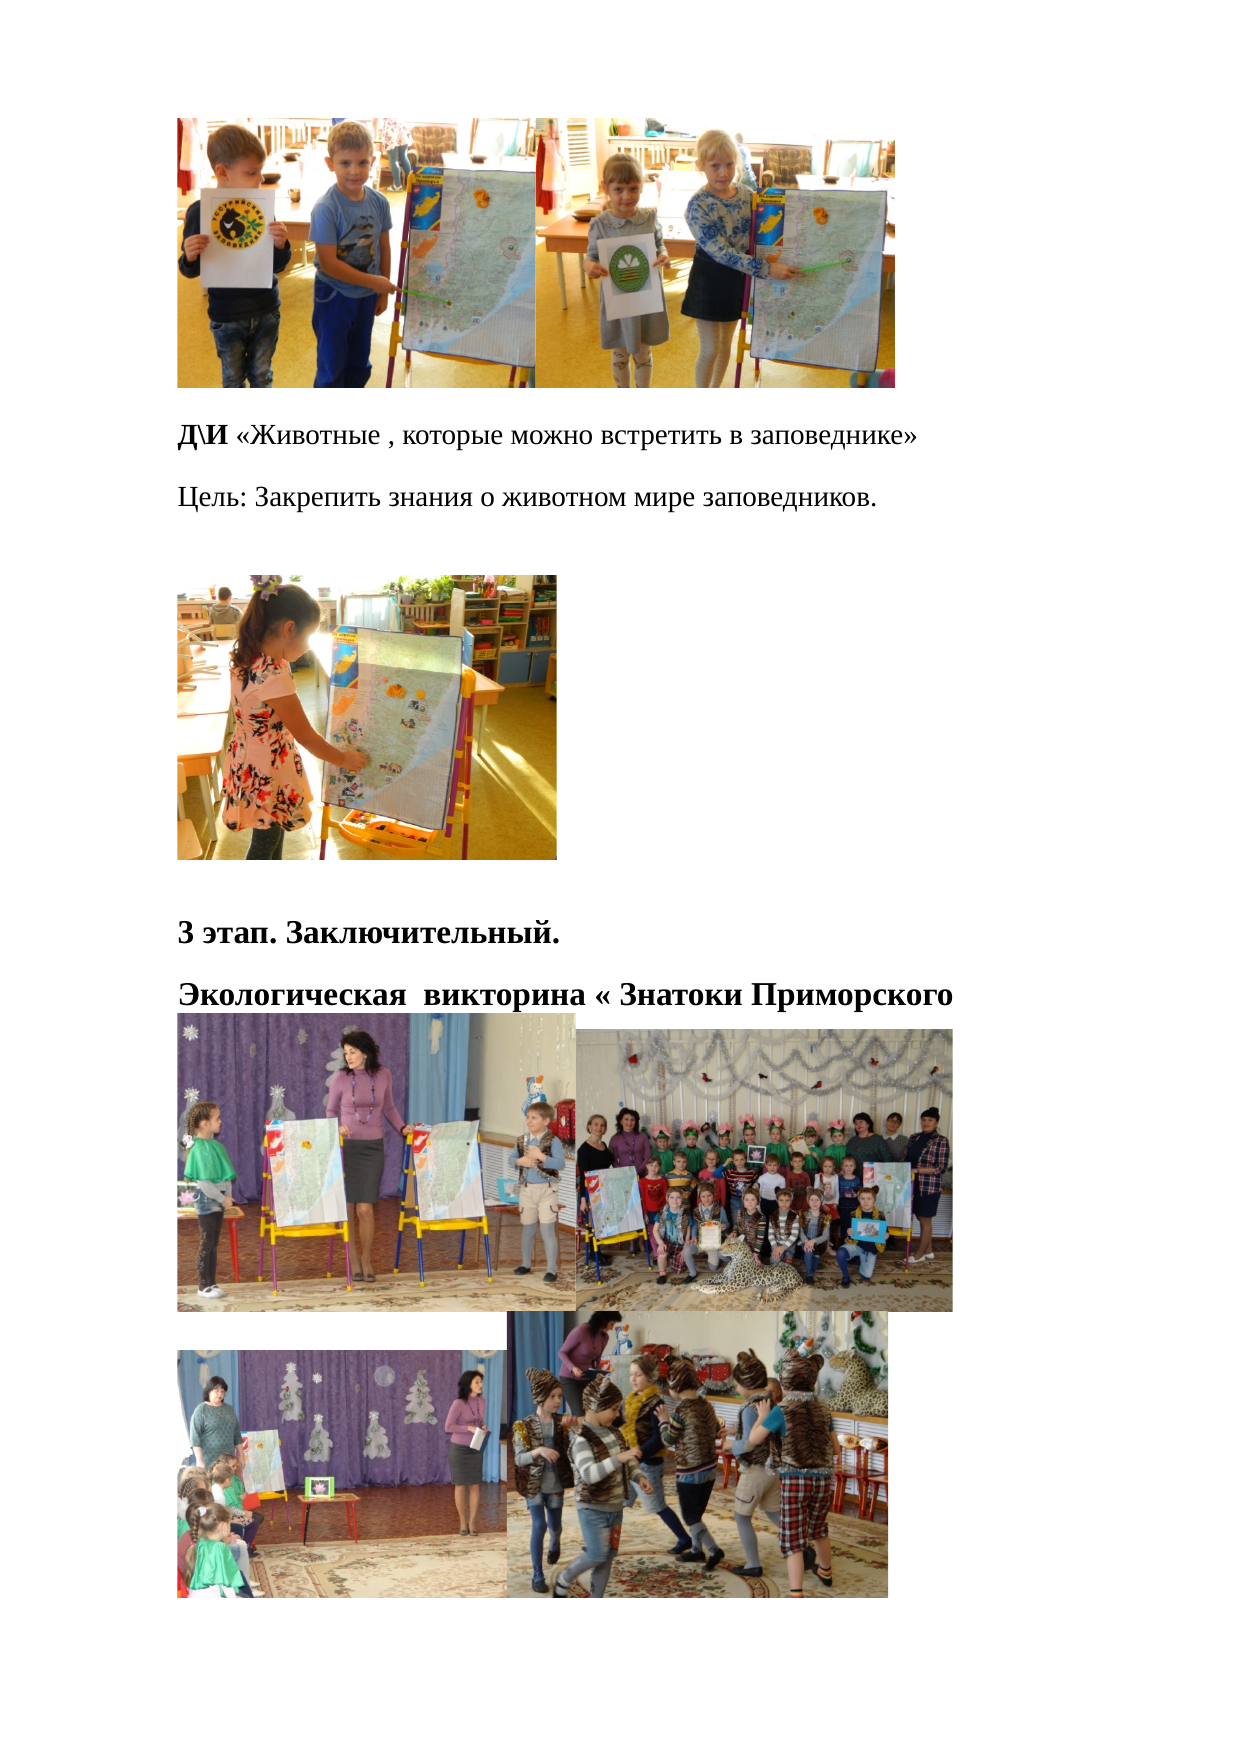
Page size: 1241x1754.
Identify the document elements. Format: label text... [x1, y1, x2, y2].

picture [177, 1013, 953, 1598]
text Цель: Закрепить знания о животном мире заповедников. [177, 450, 1152, 513]
picture [177, 575, 557, 860]
text 3 этап. Заключительный. [177, 888, 1152, 951]
picture [177, 118, 895, 388]
text Д\И «Животные , которые можно встретить в заповеднике» [177, 388, 1152, 450]
